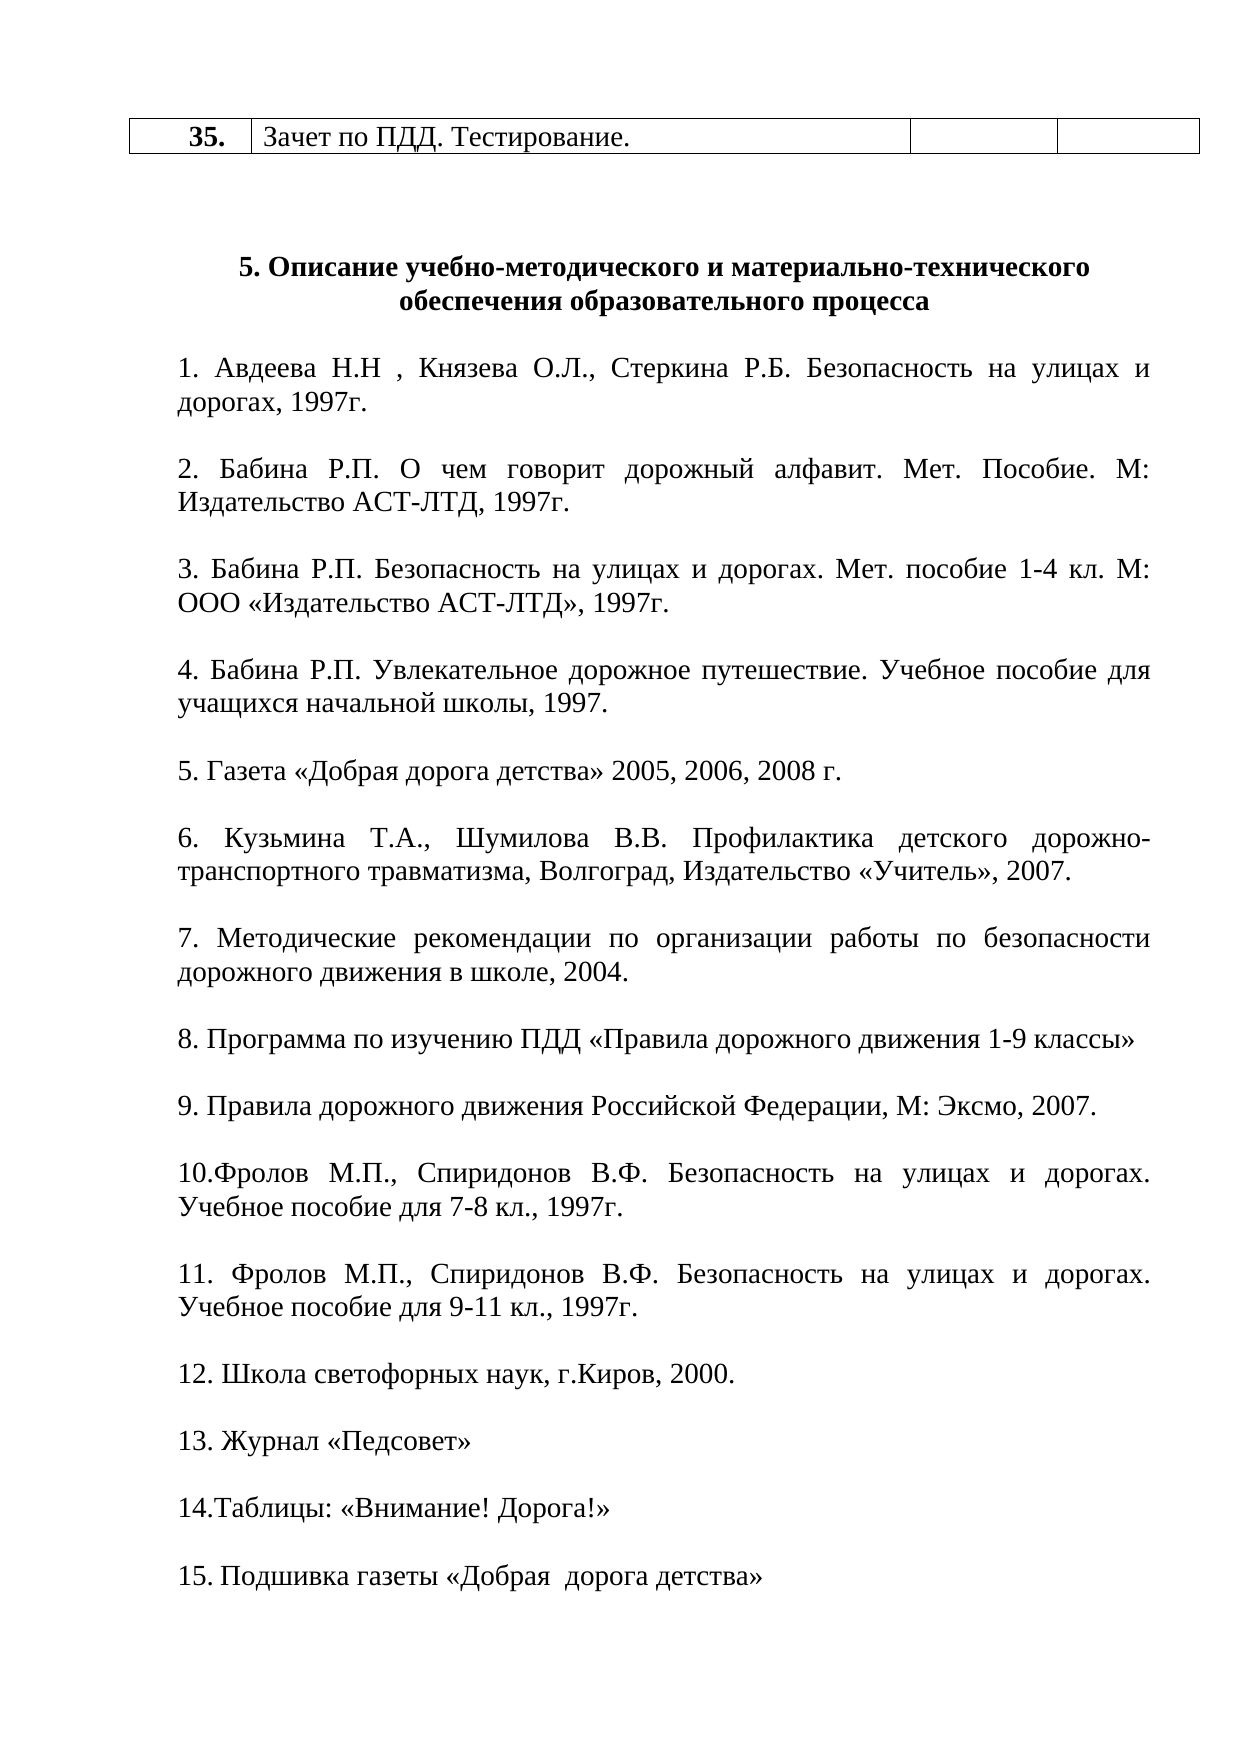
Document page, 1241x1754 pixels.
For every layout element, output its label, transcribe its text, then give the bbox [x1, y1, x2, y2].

text 15. Подшивка газеты «Добрая дорога детства» [177, 1558, 1152, 1591]
text 6. Кузьмина Т.А., Шумилова В.В. Профилактика детского дорожно-транспортного травматизма, Волгоград, Издательство «Учитель», 2007. [177, 820, 1152, 887]
text 10.Фролов М.П., Спиридонов В.Ф. Безопасность на улицах и дорогах. Учебное пособие для 7-8 кл., 1997г. [177, 1155, 1152, 1222]
text 8. Программа по изучению ПДД «Правила дорожного движения 1-9 классы» [177, 1021, 1152, 1054]
table_cell [911, 119, 1057, 153]
table_cell 35. [130, 119, 251, 153]
text 5. Описание учебно-методического и материально-технического обеспечения образовательного процесса [177, 249, 1152, 317]
text 11. Фролов М.П., Спиридонов В.Ф. Безопасность на улицах и дорогах. Учебное пособие для 9-11 кл., 1997г. [177, 1256, 1152, 1323]
text 14.Таблицы: «Внимание! Дорога!» [177, 1491, 1152, 1524]
text 2. Бабина Р.П. О чем говорит дорожный алфавит. Мет. Пособие. М: Издательство АСТ-ЛТД, 1997г. [177, 451, 1152, 518]
table_cell [1058, 119, 1199, 153]
table_cell Зачет по ПДД. Тестирование. [252, 119, 910, 153]
text 7. Методические рекомендации по организации работы по безопасности дорожного движения в школе, 2004. [177, 920, 1152, 987]
text 13. Журнал «Педсовет» [177, 1423, 1152, 1457]
text 1. Авдеева Н.Н , Князева О.Л., Стеркина Р.Б. Безопасность на улицах и дорогах, 1997г. [177, 350, 1152, 417]
text 5. Газета «Добрая дорога детства» 2005, 2006, 2008 г. [177, 753, 1152, 786]
text 4. Бабина Р.П. Увлекательное дорожное путешествие. Учебное пособие для учащихся начальной школы, 1997. [177, 652, 1152, 719]
text 9. Правила дорожного движения Российской Федерации, М: Эксмо, 2007. [177, 1088, 1152, 1122]
text 12. Школа светофорных наук, г.Киров, 2000. [177, 1356, 1152, 1390]
text 3. Бабина Р.П. Безопасность на улицах и дорогах. Мет. пособие 1-4 кл. М: ООО «Издательство АСТ-ЛТД», 1997г. [177, 551, 1152, 618]
